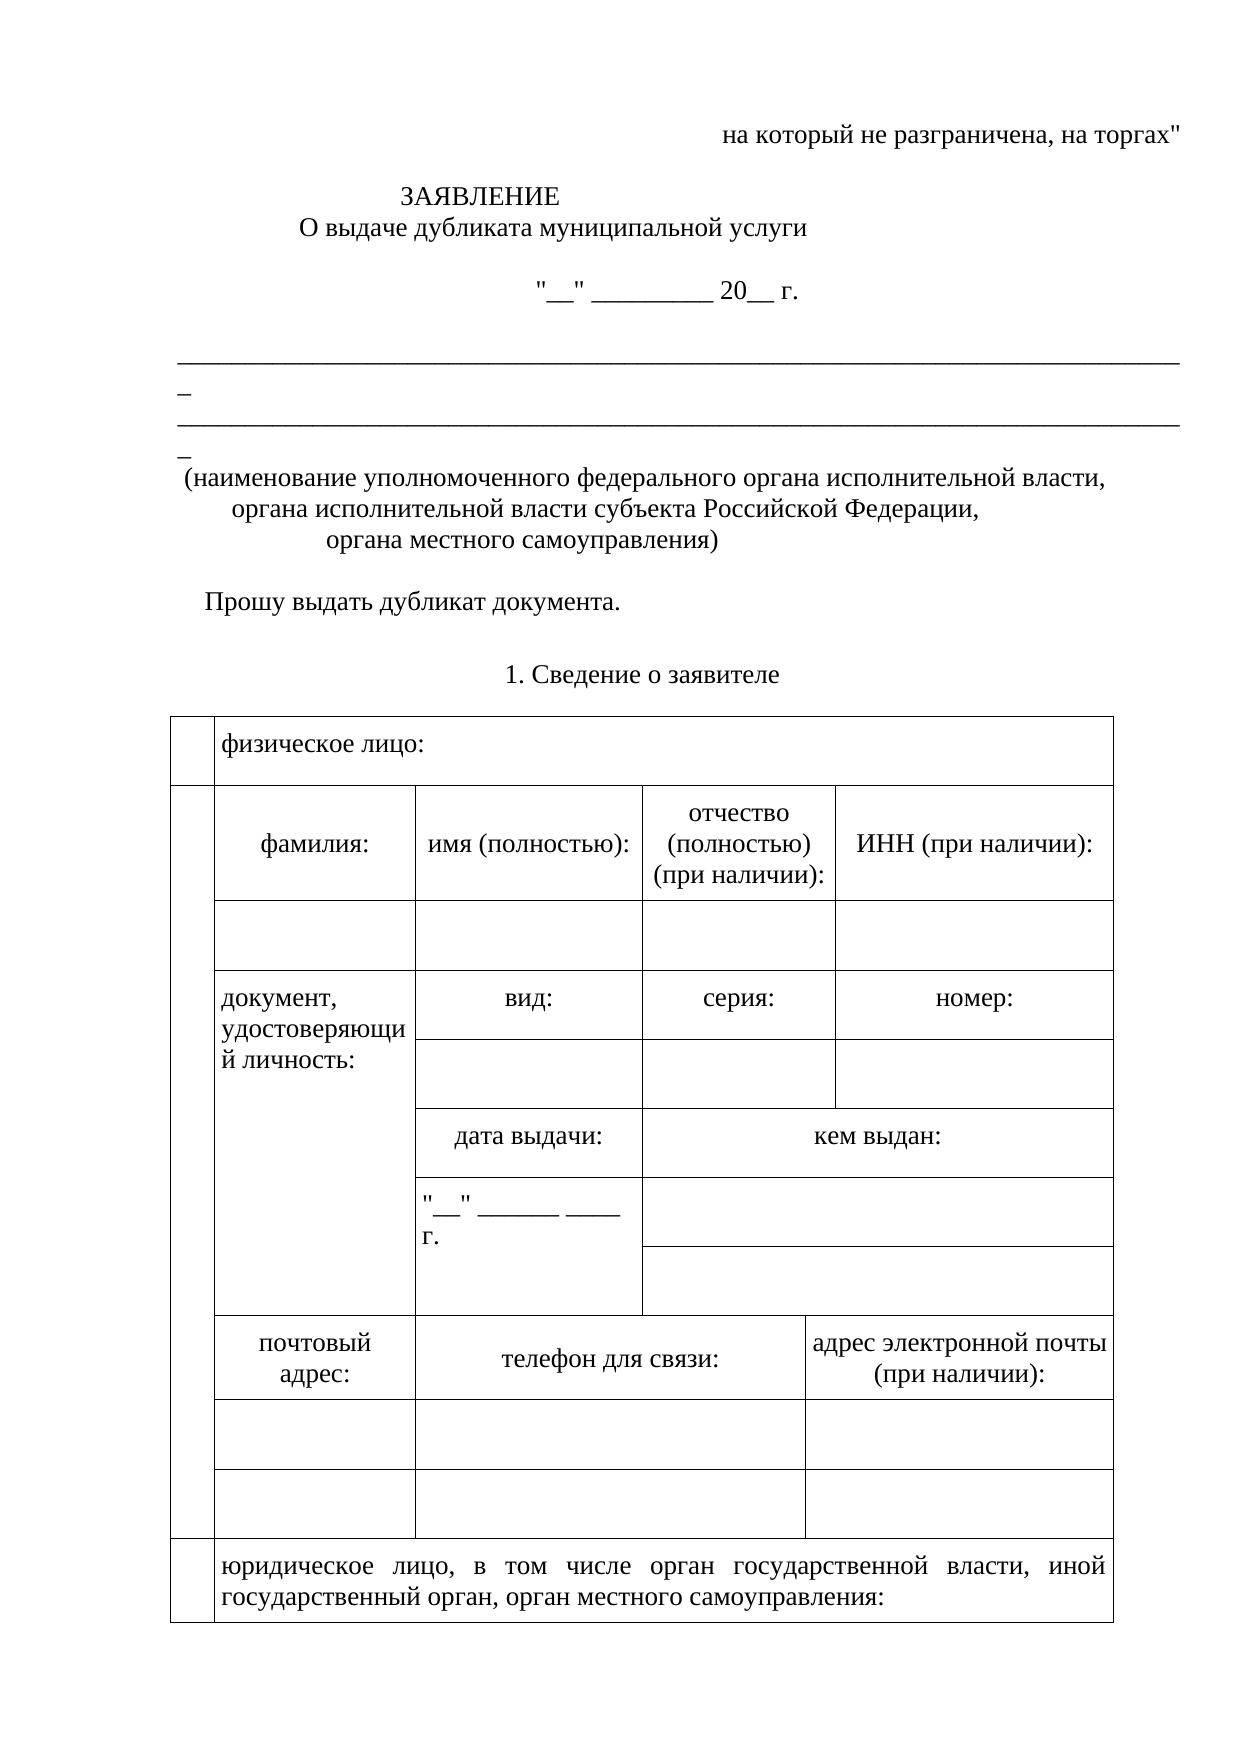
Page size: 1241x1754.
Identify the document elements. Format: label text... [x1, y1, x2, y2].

table_cell [806, 1400, 1113, 1468]
text (наименование уполномоченного федерального органа исполнительной власти, [177, 461, 1181, 492]
text ___________________________________________________________________________ [177, 398, 1181, 461]
table_cell юридическое лицо, в том числе орган государственной власти, иной государственный орган, орган местного самоуправления: [215, 1539, 1113, 1622]
table_cell [643, 901, 835, 969]
table_cell дата выдачи: [416, 1109, 642, 1177]
table_cell "__" ______ ____ г. [416, 1178, 642, 1315]
table_cell телефон для связи: [416, 1316, 805, 1399]
table_cell [215, 1400, 415, 1468]
table_cell кем выдан: [643, 1109, 1113, 1177]
text органа местного самоуправления) [177, 523, 1181, 554]
table_cell почтовый адрес: [215, 1316, 415, 1399]
table_cell номер: [836, 971, 1113, 1038]
text органа исполнительной власти субъекта Российской Федерации, [177, 492, 1181, 523]
text Прошу выдать дубликат документа. [177, 585, 1181, 616]
table_cell [416, 1470, 805, 1537]
table_cell серия: [643, 971, 835, 1038]
table_cell отчество (полностью) (при наличии): [643, 786, 835, 900]
table_cell [416, 1040, 642, 1108]
table_cell [215, 1470, 415, 1537]
text "__" _________ 20__ г. [177, 274, 1181, 305]
text ___________________________________________________________________________ [177, 336, 1181, 398]
table_cell ИНН (при наличии): [836, 786, 1113, 900]
table_cell [215, 901, 415, 969]
table_header 1. Сведение о заявителе [171, 648, 1113, 716]
table_cell [836, 901, 1113, 969]
table_cell [171, 717, 214, 785]
table_cell вид: [416, 971, 642, 1038]
table_cell [643, 1247, 1113, 1315]
text на который не разграничена, на торгах" [177, 118, 1181, 149]
table_cell [171, 786, 214, 1537]
table_cell [416, 901, 642, 969]
text ЗАЯВЛЕНИЕ [177, 180, 1181, 212]
table_cell документ, удостоверяющий личность: [215, 971, 415, 1315]
table_cell [836, 1040, 1113, 1108]
table_cell фамилия: [215, 786, 415, 900]
table_cell [643, 1040, 835, 1108]
table_cell [806, 1470, 1113, 1537]
table_cell имя (полностью): [416, 786, 642, 900]
table_cell [171, 1539, 214, 1622]
table_cell [643, 1178, 1113, 1246]
table_cell [416, 1400, 805, 1468]
text О выдаче дубликата муниципальной услуги [177, 212, 1181, 243]
table_cell физическое лицо: [215, 717, 1113, 785]
table_cell адрес электронной почты (при наличии): [806, 1316, 1113, 1399]
